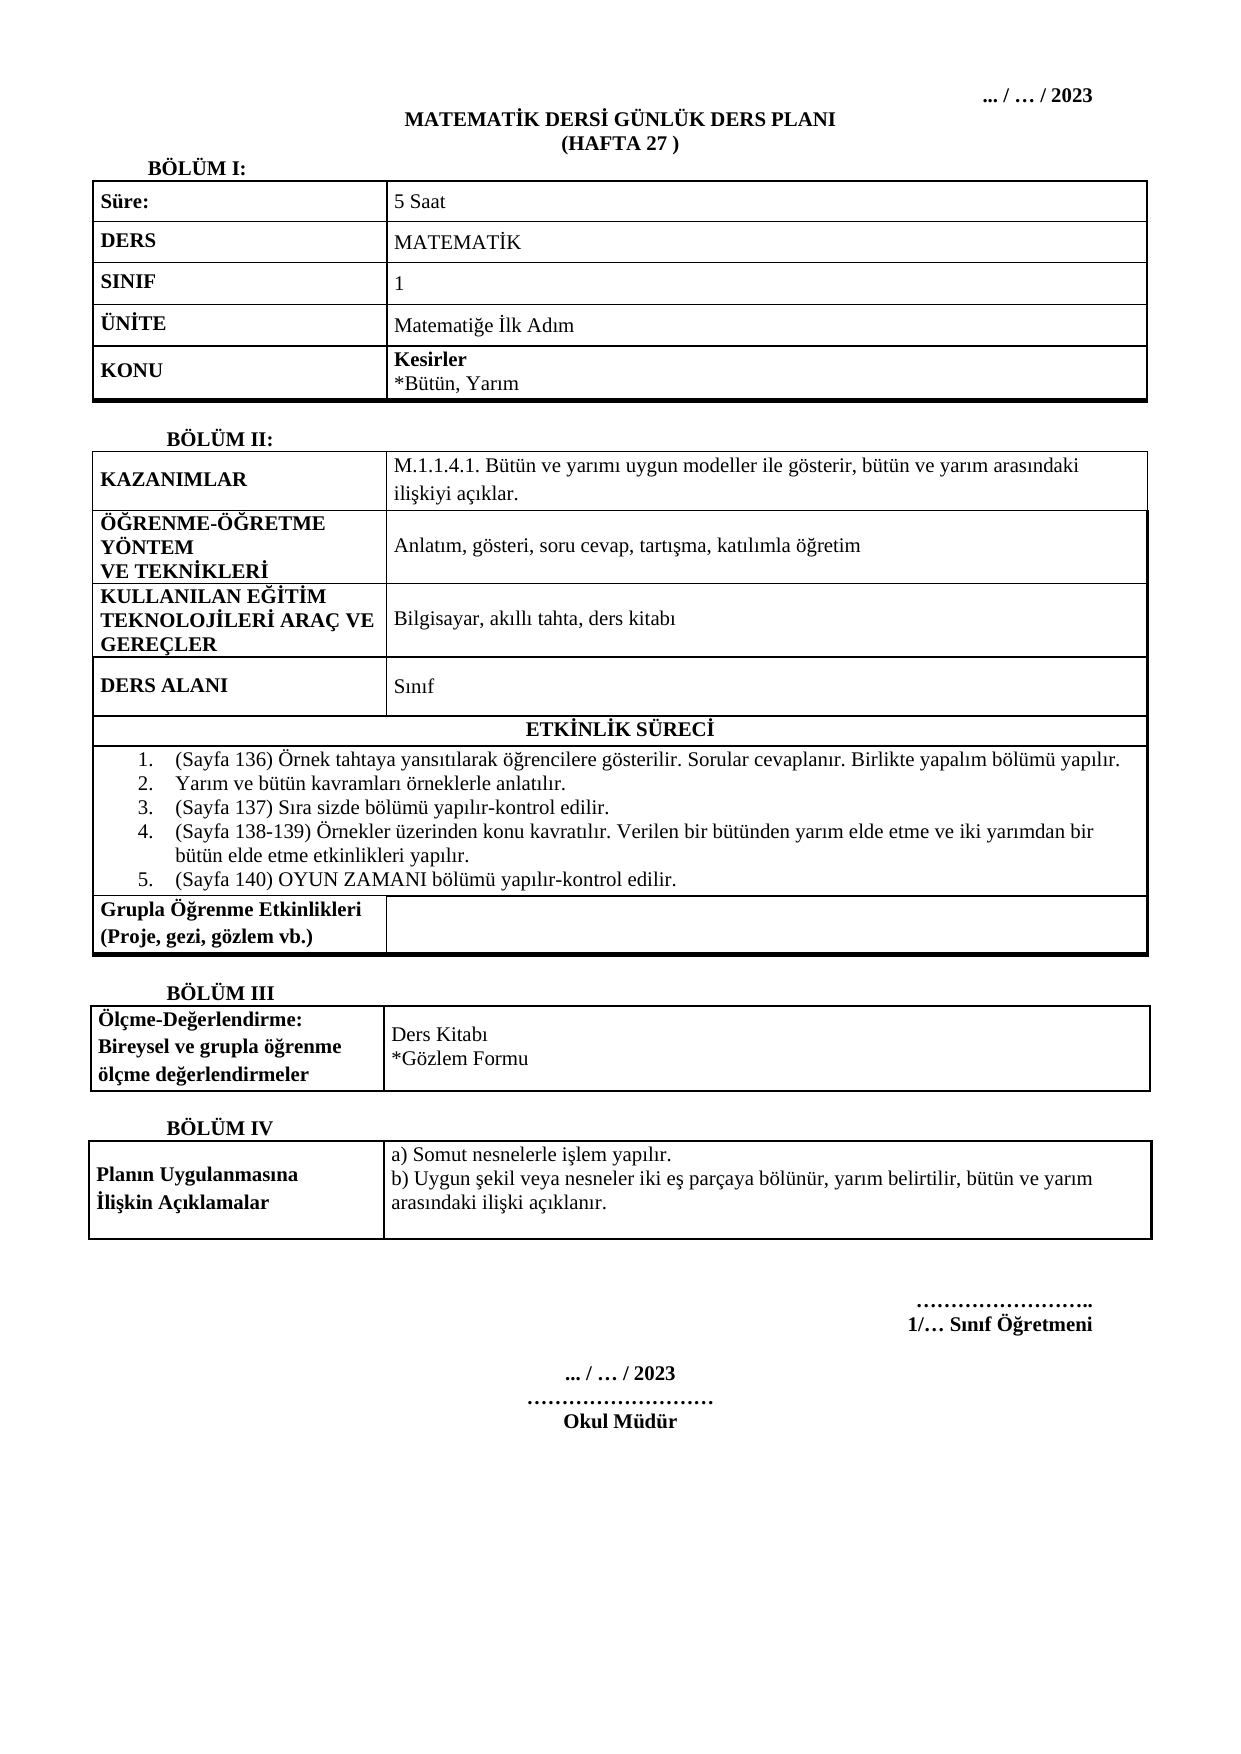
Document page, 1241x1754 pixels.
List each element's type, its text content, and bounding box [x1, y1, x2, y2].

table_header Ders Kitabı *Gözlem Formu [385, 1007, 1149, 1089]
subtitle BÖLÜM IV [148, 1116, 1093, 1140]
table_cell ÜNİTE [94, 305, 386, 345]
table_header 5 Saat [388, 182, 1146, 221]
text ……………………… [148, 1384, 1093, 1409]
text BÖLÜM II: [148, 427, 1093, 451]
table_header M.1.1.4.1. Bütün ve yarımı uygun modeller ile gösterir, bütün ve yarım arasındaki ilişkiyi açıklar. [387, 452, 1147, 509]
table_cell ETKİNLİK SÜRECİ [94, 717, 1146, 744]
table_header Ölçme-Değerlendirme: Bireysel ve grupla öğrenme ölçme değerlendirmeler [92, 1007, 383, 1089]
table_cell KULLANILAN EĞİTİM TEKNOLOJİLERİ ARAÇ VE GEREÇLER [93, 584, 386, 656]
text BÖLÜM I: [148, 155, 1093, 179]
table_cell KONU [94, 347, 386, 398]
text ... / … / 2023 [148, 1361, 1093, 1384]
text Okul Müdür [148, 1409, 1093, 1433]
table_header a) Somut nesnelerle işlem yapılır. b) Uygun şekil veya nesneler iki eş parçaya bölünür, yarım belirtilir, bütün ve yarım arasındaki ilişki açıklanır. [385, 1142, 1150, 1238]
table_header Süre: [94, 182, 386, 221]
table_cell Grupla Öğrenme Etkinlikleri (Proje, gezi, gözlem vb.) [94, 896, 386, 952]
text MATEMATİK DERSİ GÜNLÜK DERS PLANI [148, 107, 1093, 131]
table_cell MATEMATİK [388, 222, 1146, 262]
table_cell DERS [94, 222, 386, 262]
table_header KAZANIMLAR [93, 452, 386, 509]
table_header Planın Uygulanmasına İlişkin Açıklamalar [90, 1142, 383, 1238]
subtitle BÖLÜM III [148, 981, 1093, 1005]
text ... / … / 2023 [148, 83, 1093, 107]
text (HAFTA 27 ) [148, 131, 1093, 155]
table_cell 1 [388, 263, 1146, 303]
table_cell Anlatım, gösteri, soru cevap, tartışma, katılımla öğretim [387, 511, 1146, 583]
table_cell (Sayfa 136) Örnek tahtaya yansıtılarak öğrencilere gösterilir. Sorular cevaplanır. Birlikte yapalım bölümü yapılır. Yarım ve bütün kavramları örneklerle anlatılır. (Sayfa 137) Sıra sizde bölümü yapılır-kontrol edilir. (Sayfa 138-139) Örnekler üzerinden konu kavratılır. Verilen bir bütünden yarım elde etme ve iki yarımdan bir bütün elde etme etkinlikleri yapılır. (Sayfa 140) OYUN ZAMANI bölümü yapılır-kontrol edilir. [94, 747, 1146, 894]
table_cell DERS ALANI [94, 658, 386, 715]
table_cell Matematiğe İlk Adım [388, 305, 1146, 345]
text 1/… Sınıf Öğretmeni [148, 1312, 1093, 1336]
text …………………….. [148, 1288, 1093, 1312]
table_cell Kesirler *Bütün, Yarım [388, 347, 1146, 398]
table_cell [387, 897, 1146, 952]
table_cell ÖĞRENME-ÖĞRETME YÖNTEM VE TEKNİKLERİ [93, 511, 386, 583]
table_cell Sınıf [387, 658, 1146, 715]
table_cell SINIF [94, 263, 386, 303]
table_cell Bilgisayar, akıllı tahta, ders kitabı [387, 584, 1146, 656]
